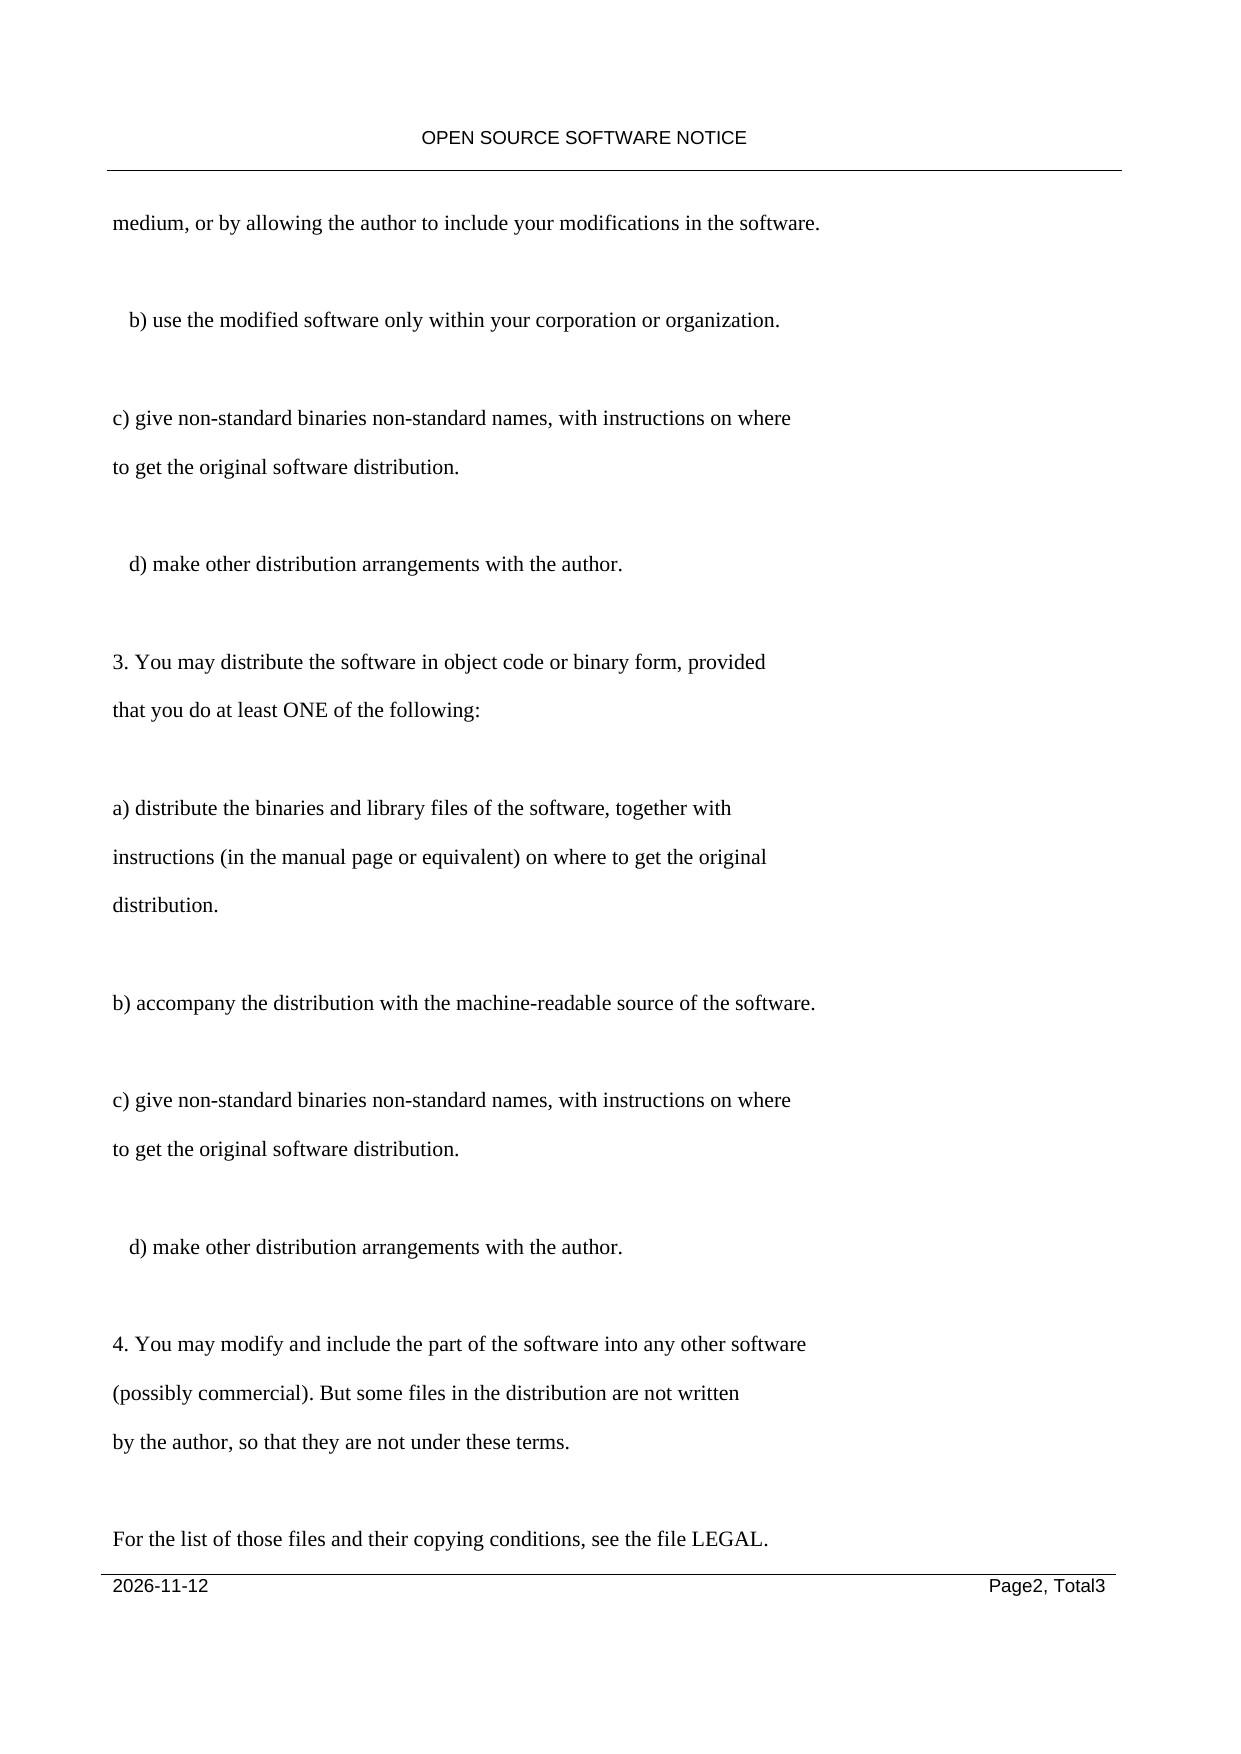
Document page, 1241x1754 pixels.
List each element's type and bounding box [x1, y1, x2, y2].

text [112, 206, 1128, 1555]
